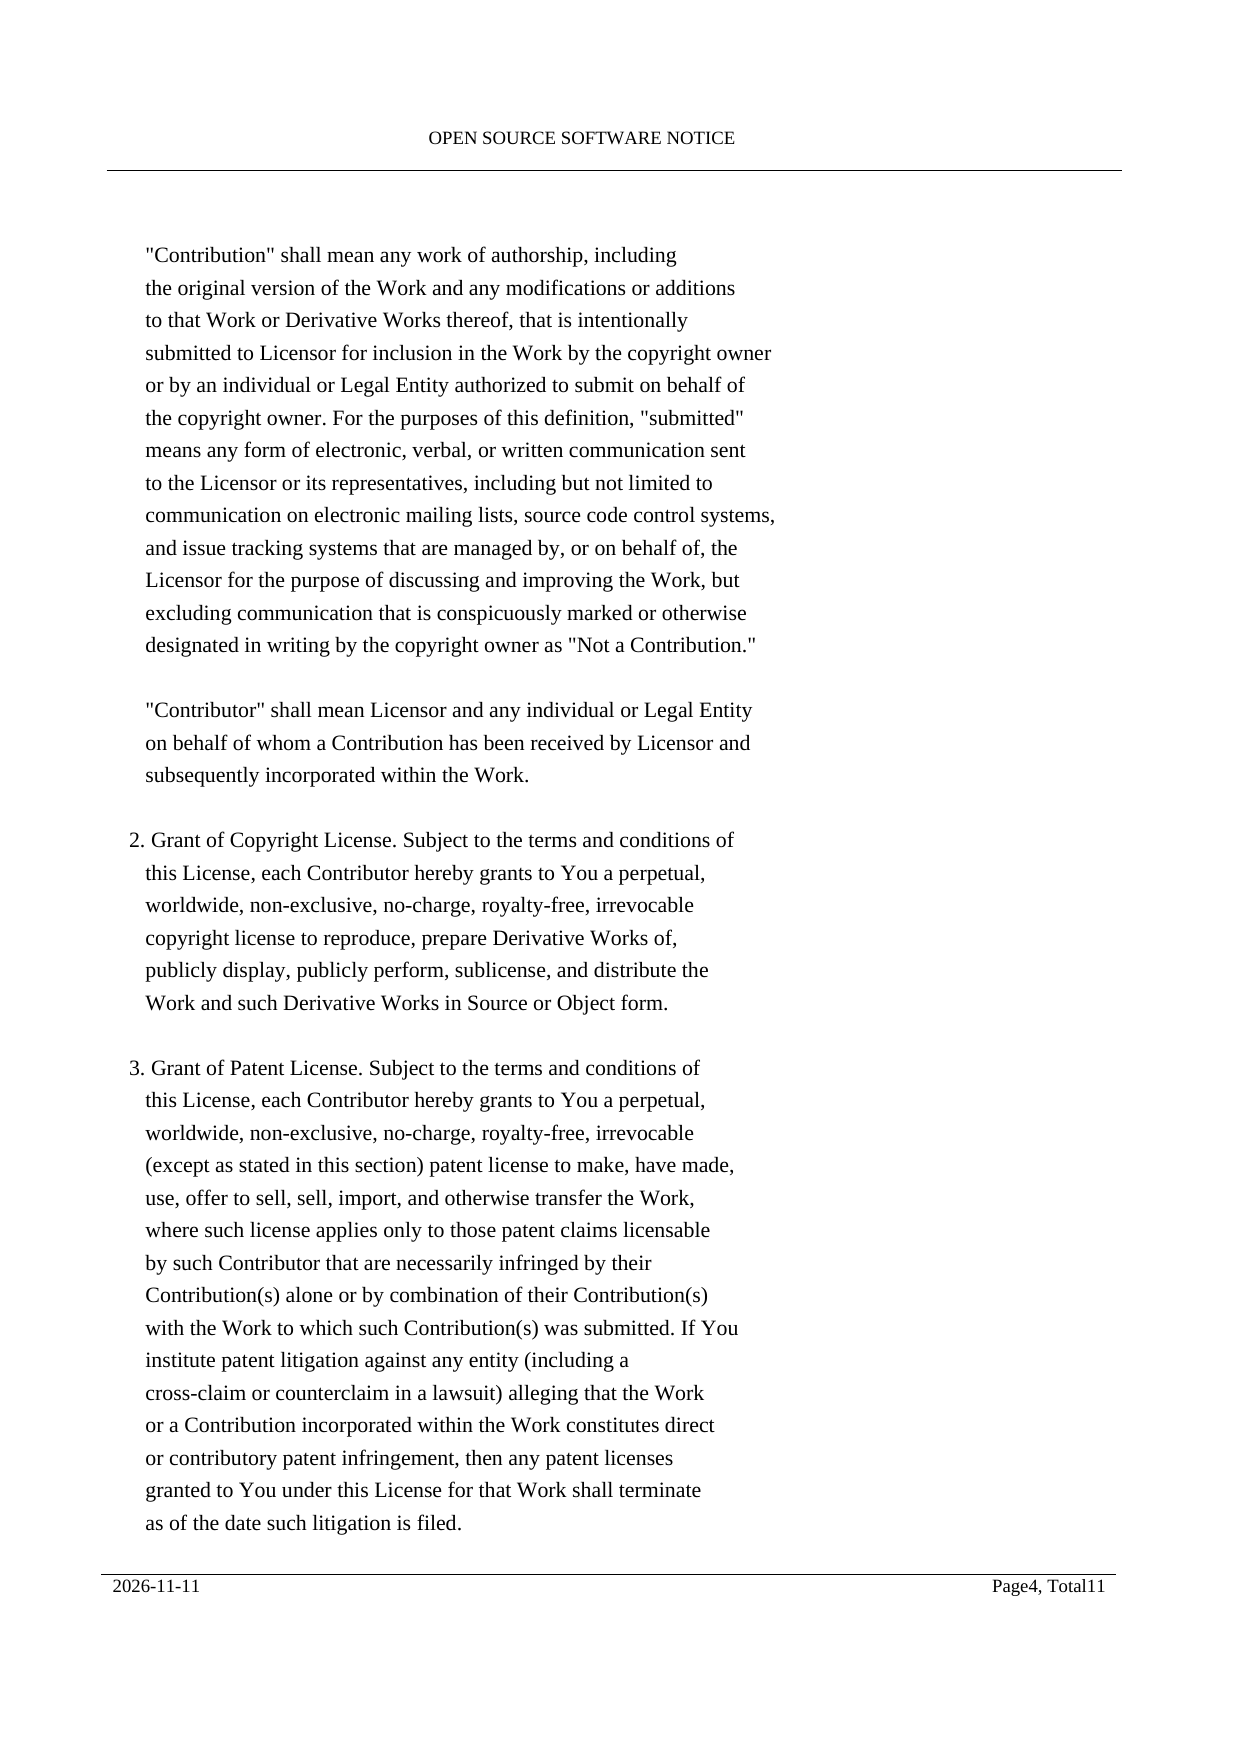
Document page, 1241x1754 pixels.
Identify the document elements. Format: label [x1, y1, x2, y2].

text [112, 206, 1128, 1539]
